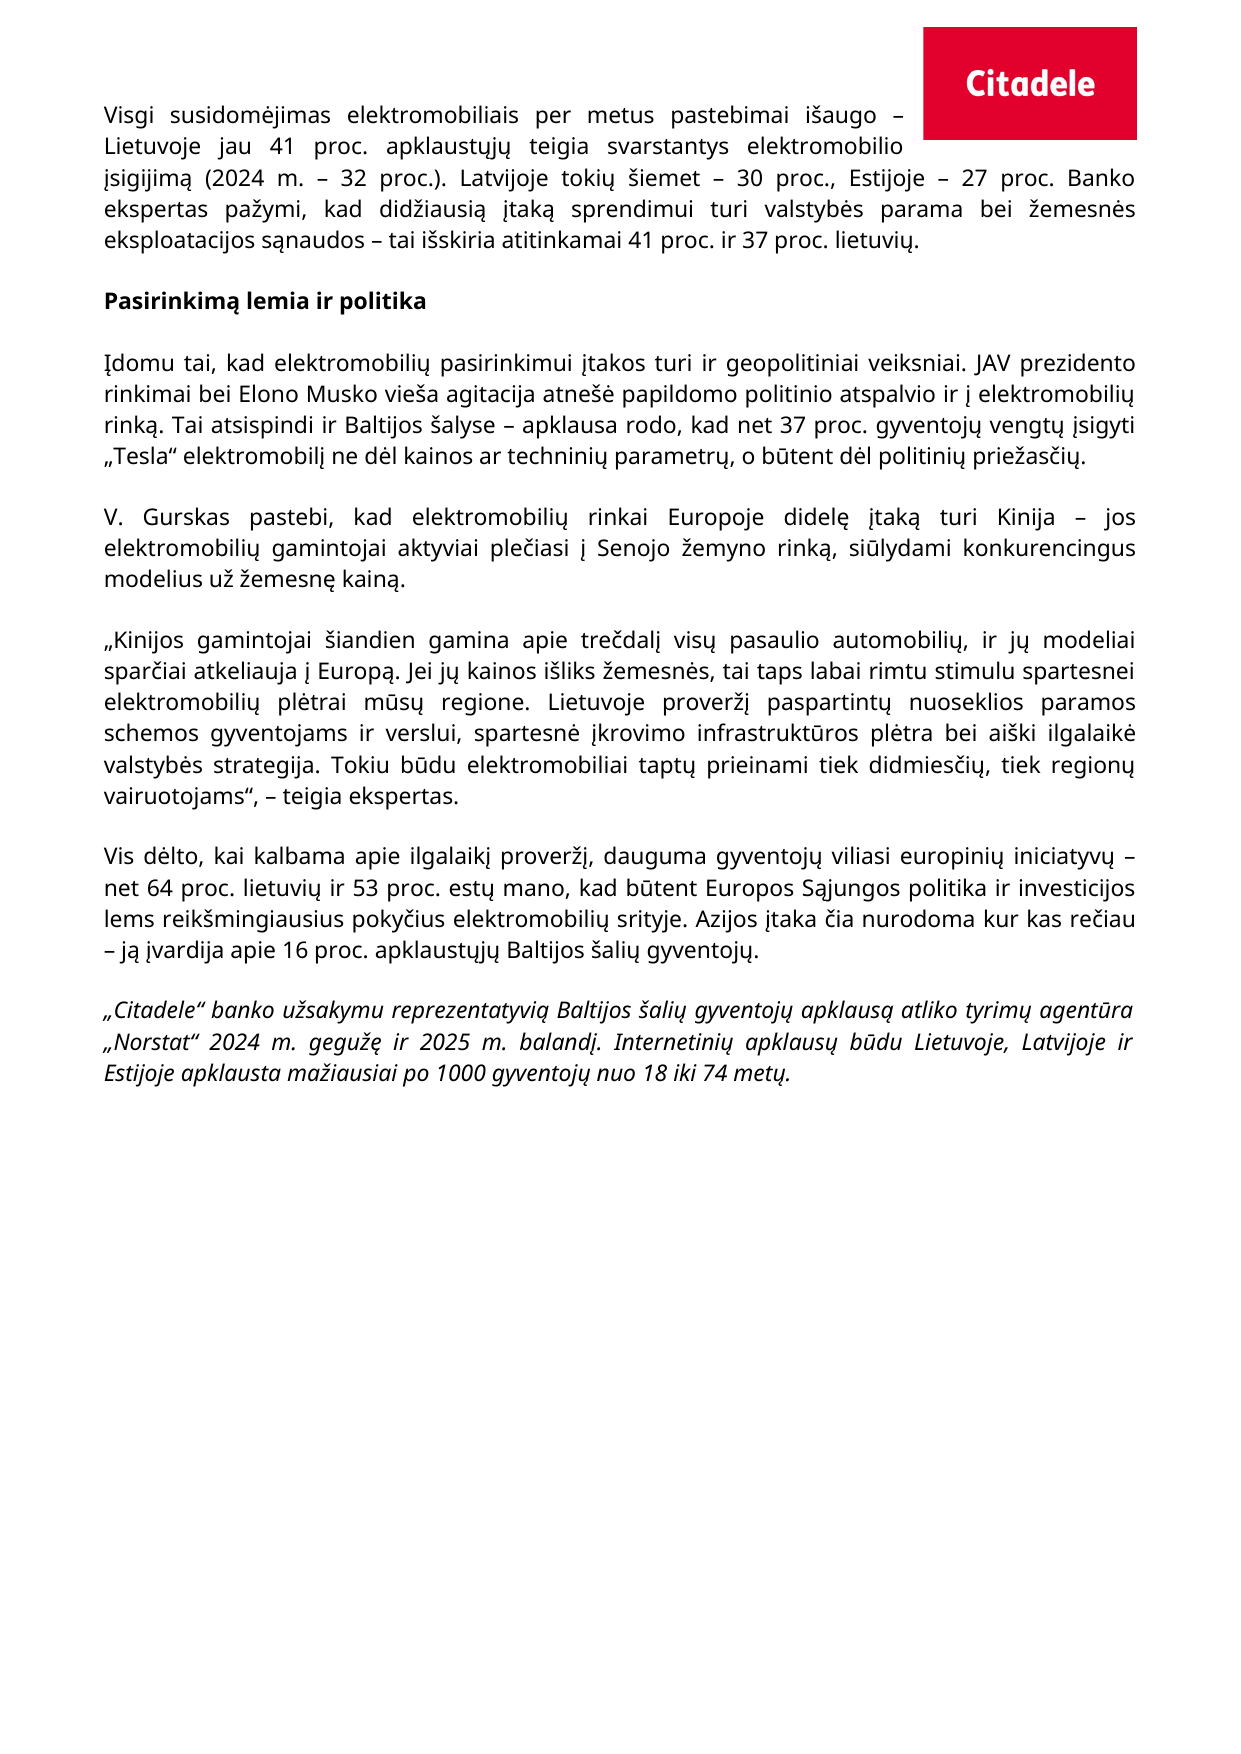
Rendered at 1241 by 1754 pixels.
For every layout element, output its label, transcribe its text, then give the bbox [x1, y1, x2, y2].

text Vis dėlto, kai kalbama apie ilgalaikį proveržį, dauguma gyventojų viliasi europinių iniciatyvų – net 64 proc. lietuvių ir 53 proc. estų mano, kad būtent Europos Sąjungos politika ir investicijos lems reikšmingiausius pokyčius elektromobilių srityje. Azijos įtaka čia nurodoma kur kas rečiau – ją įvardija apie 16 proc. apklaustųjų Baltijos šalių gyventojų. [103, 840, 1137, 965]
text „Kinijos gamintojai šiandien gamina apie trečdalį visų pasaulio automobilių, ir jų modeliai sparčiai atkeliauja į Europą. Jei jų kainos išliks žemesnės, tai taps labai rimtu stimulu spartesnei elektromobilių plėtrai mūsų regione. Lietuvoje proveržį paspartintų nuoseklios paramos schemos gyventojams ir verslui, spartesnė įkrovimo infrastruktūros plėtra bei aiški ilgalaikė valstybės strategija. Tokiu būdu elektromobiliai taptų prieinami tiek didmiesčių, tiek regionų vairuotojams“, – teigia ekspertas. [103, 624, 1137, 811]
text Visgi susidomėjimas elektromobiliais per metus pastebimai išaugo – Lietuvoje jau 41 proc. apklaustųjų teigia svarstantys elektromobilio įsigijimą (2024 m. – 32 proc.). Latvijoje tokių šiemet – 30 proc., Estijoje – 27 proc. Banko ekspertas pažymi, kad didžiausią įtaką sprendimui turi valstybės parama bei žemesnės eksploatacijos sąnaudos – tai išskiria atitinkamai 41 proc. ir 37 proc. lietuvių. [103, 99, 1137, 255]
text „Citadele“ banko užsakymu reprezentatyvią Baltijos šalių gyventojų apklausą atliko tyrimų agentūra „Norstat“ 2024 m. gegužę ir 2025 m. balandį. Internetinių apklausų būdu Lietuvoje, Latvijoje ir Estijoje apklausta mažiausiai po 1000 gyventojų nuo 18 iki 74 metų. [103, 994, 1137, 1088]
text Įdomu tai, kad elektromobilių pasirinkimui įtakos turi ir geopolitiniai veiksniai. JAV prezidento rinkimai bei Elono Musko vieša agitacija atnešė papildomo politinio atspalvio ir į elektromobilių rinką. Tai atsispindi ir Baltijos šalyse – apklausa rodo, kad net 37 proc. gyventojų vengtų įsigyti „Tesla“ elektromobilį ne dėl kainos ar techninių parametrų, o būtent dėl politinių priežasčių. [103, 347, 1137, 472]
text V. Gurskas pastebi, kad elektromobilių rinkai Europoje didelę įtaką turi Kinija – jos elektromobilių gamintojai aktyviai plečiasi į Senojo žemyno rinką, siūlydami konkurencingus modelius už žemesnę kainą. [103, 501, 1137, 594]
picture [923, 27, 1137, 99]
text Pasirinkimą lemia ir politika [103, 285, 1137, 317]
